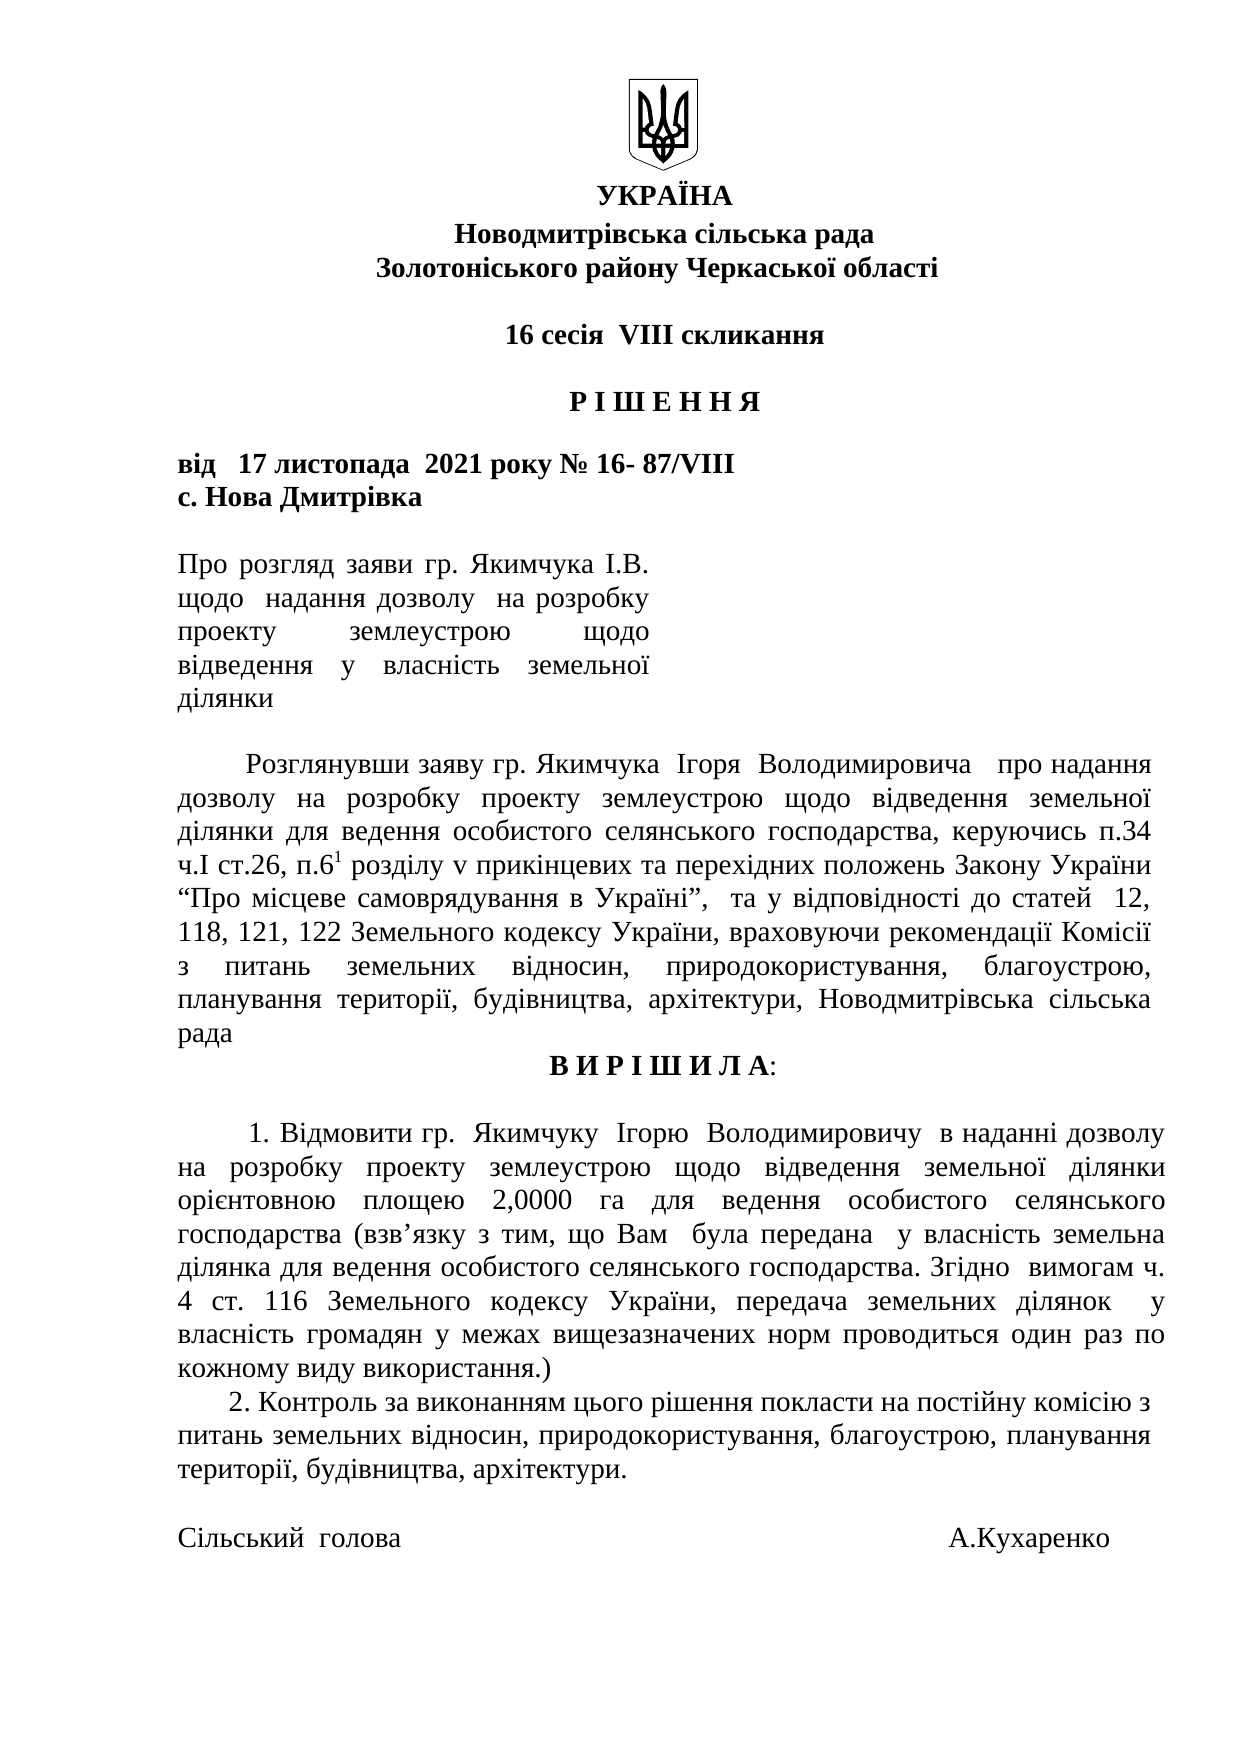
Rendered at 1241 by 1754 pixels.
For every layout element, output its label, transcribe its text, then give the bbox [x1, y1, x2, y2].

text Про розгляд заяви гр. Якимчука І.В. щодо надання дозволу на розробку проекту землеустрою щодо відведення у власність земельної ділянки [177, 546, 650, 714]
text 2. Контроль за виконанням цього рішення покласти на постійну комісію з питань земельних відносин, природокористування, благоустрою, планування території, будівництва, архітектури. [177, 1384, 1152, 1484]
text УКРАЇНА [177, 178, 1152, 212]
text Новодмитрівська сільська рада [177, 217, 1152, 250]
text Сільський голова А.Кухаренко [177, 1520, 1152, 1553]
text 16 сесія VIІІ скликання [177, 317, 1152, 351]
text від 17 листопада 2021 року № 16- 87/VІІІ [177, 446, 1152, 479]
text В И Р І Ш И Л А: [177, 1048, 1152, 1082]
text Золотоніського району Черкаської області [177, 250, 1137, 284]
text 1. Відмовити гр. Якимчуку Ігорю Володимировичу в наданні дозволу на розробку проекту землеустрою щодо відведення земельної ділянки орієнтовною площею 2,0000 га для ведення особистого селянського господарства (взв’язку з тим, що Вам була передана у власність земельна ділянка для ведення особистого селянського господарства. Згідно вимогам ч. 4 ст. 116 Земельного кодексу України, передача земельних ділянок у власність громадян у межах вищезазначених норм проводиться один раз по кожному виду використання.) [177, 1115, 1167, 1384]
text Р І Ш Е Н Н Я [177, 384, 1152, 418]
text с. Нова Дмитрівка [177, 479, 1152, 513]
text Розглянувши заяву гр. Якимчука Ігоря Володимировича про надання дозволу на розробку проекту землеустрою щодо відведення земельної ділянки для ведення особистого селянського господарства, керуючись п.34 ч.І ст.26, п.61 розділу v прикінцевих та перехідних положень Закону України “Про місцеве самоврядування в Україні”, та у відповідності до статей 12, 118, 121, 122 Земельного кодексу України, враховуючи рекомендації Комісії з питань земельних відносин, природокористування, благоустрою, планування території, будівництва, архітектури, Новодмитрівська сільська рада [177, 746, 1152, 1048]
